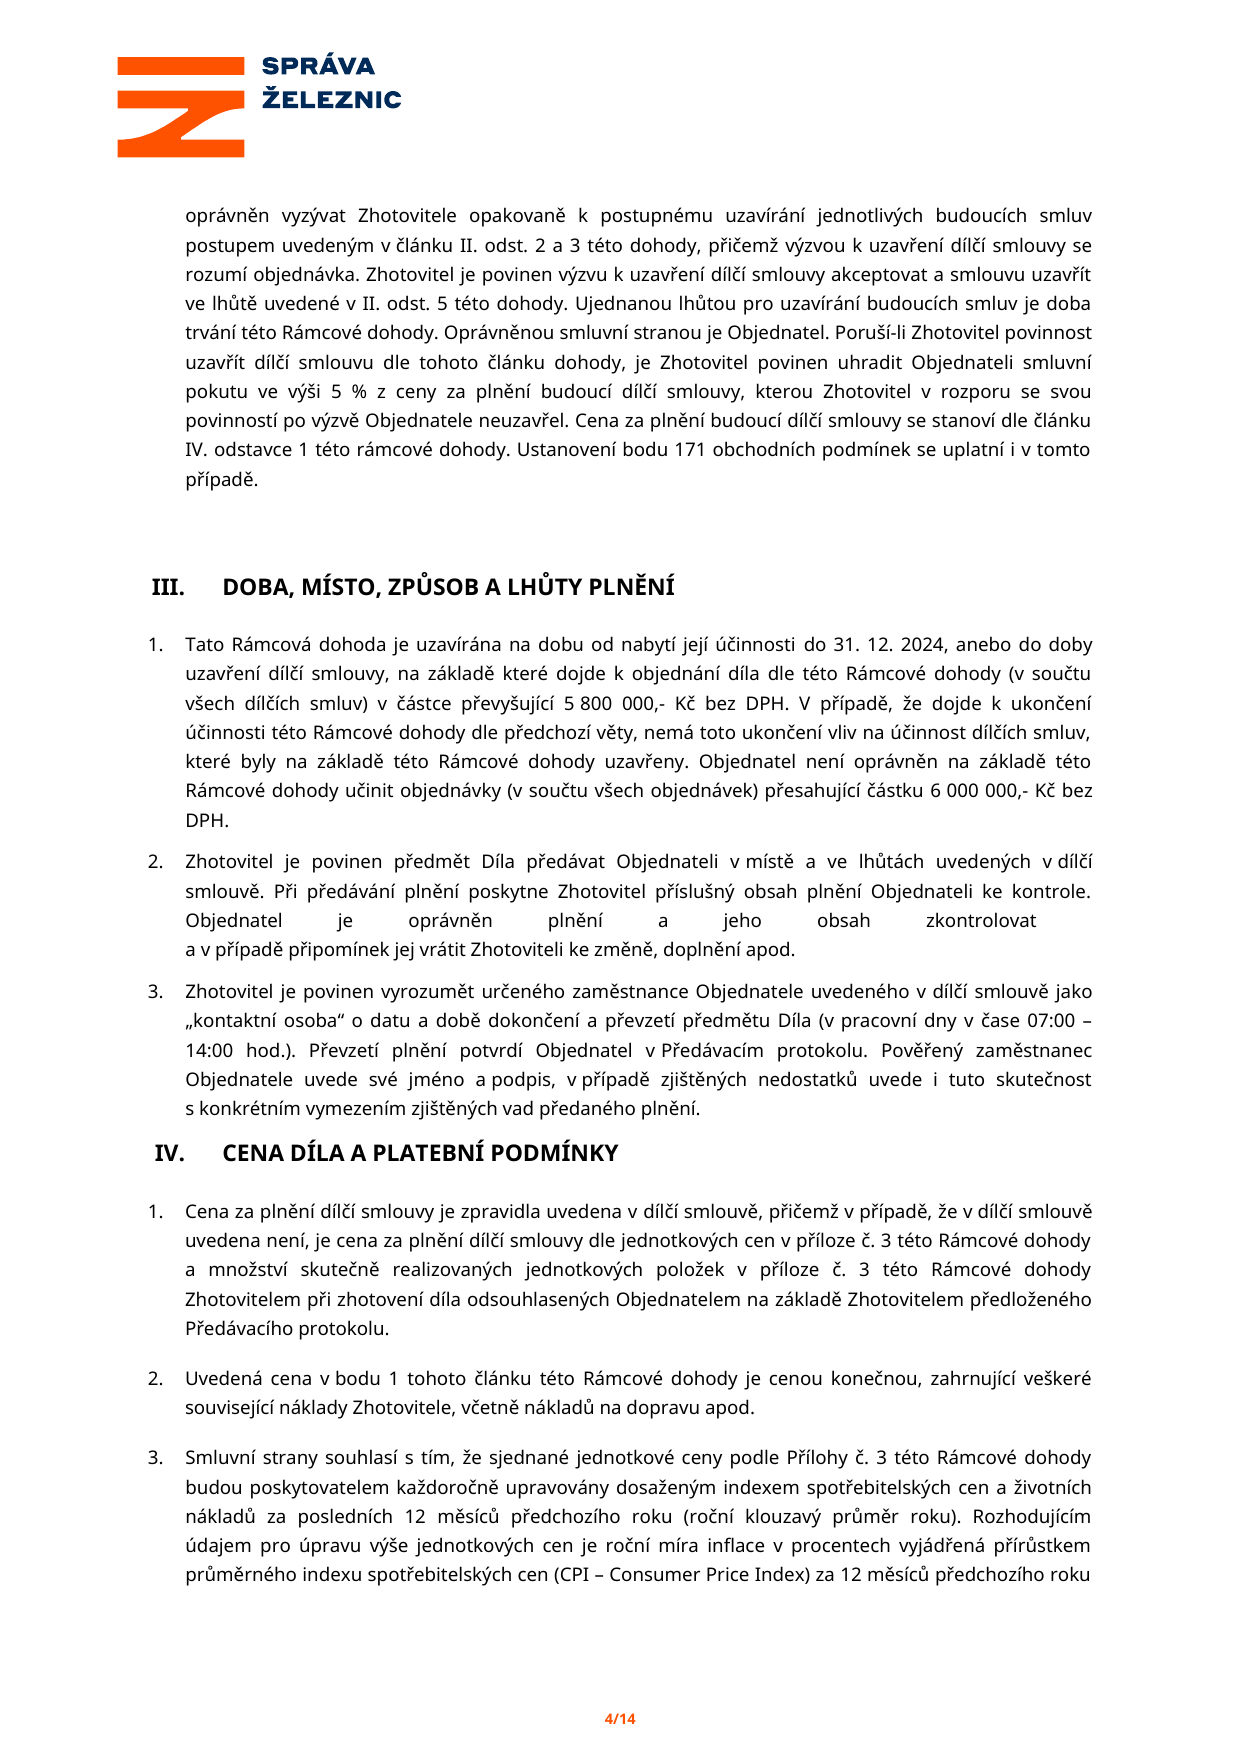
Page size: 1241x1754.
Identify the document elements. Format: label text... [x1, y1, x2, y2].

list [148, 1445, 1093, 1587]
text Zhotovitel je povinen předmět Díla předávat Objednateli v místě a ve lhůtách uvedených v dílčí smlouvě. Při předávání plnění poskytne Zhotovitel příslušný obsah plnění Objednateli ke kontrole. Objednatel je oprávněn plnění a jeho obsah zkontrolovat a v případě připomínek jej vrátit Zhotoviteli ke změně, doplnění apod. [148, 849, 1093, 962]
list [148, 203, 1093, 492]
list DOBA, MÍSTO, ZPŮSOB A LHŮTY PLNĚNÍ [185, 570, 1093, 602]
text Zhotovitel je povinen vyrozumět určeného zaměstnance Objednatele uvedeného v dílčí smlouvě jako „kontaktní osoba“ o datu a době dokončení a převzetí předmětu Díla (v pracovní dny v čase 07:00 – 14:00 hod.). Převzetí plnění potvrdí Objednatel v Předávacím protokolu. Pověřený zaměstnanec Objednatele uvede své jméno a podpis, v případě zjištěných nedostatků uvede i tuto skutečnost s konkrétním vymezením zjištěných vad předaného plnění. [148, 978, 1093, 1121]
list Cena za plnění dílčí smlouvy je zpravidla uvedena v dílčí smlouvě, přičemž v případě, že v dílčí smlouvě uvedena není, je cena za plnění dílčí smlouvy dle jednotkových cen v příloze č. 3 této Rámcové dohody a množství skutečně realizovaných jednotkových položek v příloze č. 3 této Rámcové dohody Zhotovitelem při zhotovení díla odsouhlasených Objednatelem na základě Zhotovitelem předloženého Předávacího protokolu. [148, 1198, 1093, 1341]
text Tato Rámcová dohoda je uzavírána na dobu od nabytí její účinnosti do 31. 12. 2024, anebo do doby uzavření dílčí smlouvy, na základě které dojde k objednání díla dle této Rámcové dohody (v součtu všech dílčích smluv) v částce převyšující 5 800 000,- Kč bez DPH. V případě, že dojde k ukončení účinnosti této Rámcové dohody dle předchozí věty, nemá toto ukončení vliv na účinnost dílčích smluv, které byly na základě této Rámcové dohody uzavřeny. Objednatel není oprávněn na základě této Rámcové dohody učinit objednávky (v součtu všech objednávek) přesahující částku 6 000 000,- Kč bez DPH. [148, 631, 1093, 832]
list Uvedená cena v bodu 1 tohoto článku této Rámcové dohody je cenou konečnou, zahrnující veškeré související náklady Zhotovitele, včetně nákladů na dopravu apod. [148, 1365, 1093, 1420]
list CENA DÍLA A PLATEBNÍ PODMÍNKY [185, 1137, 1093, 1168]
